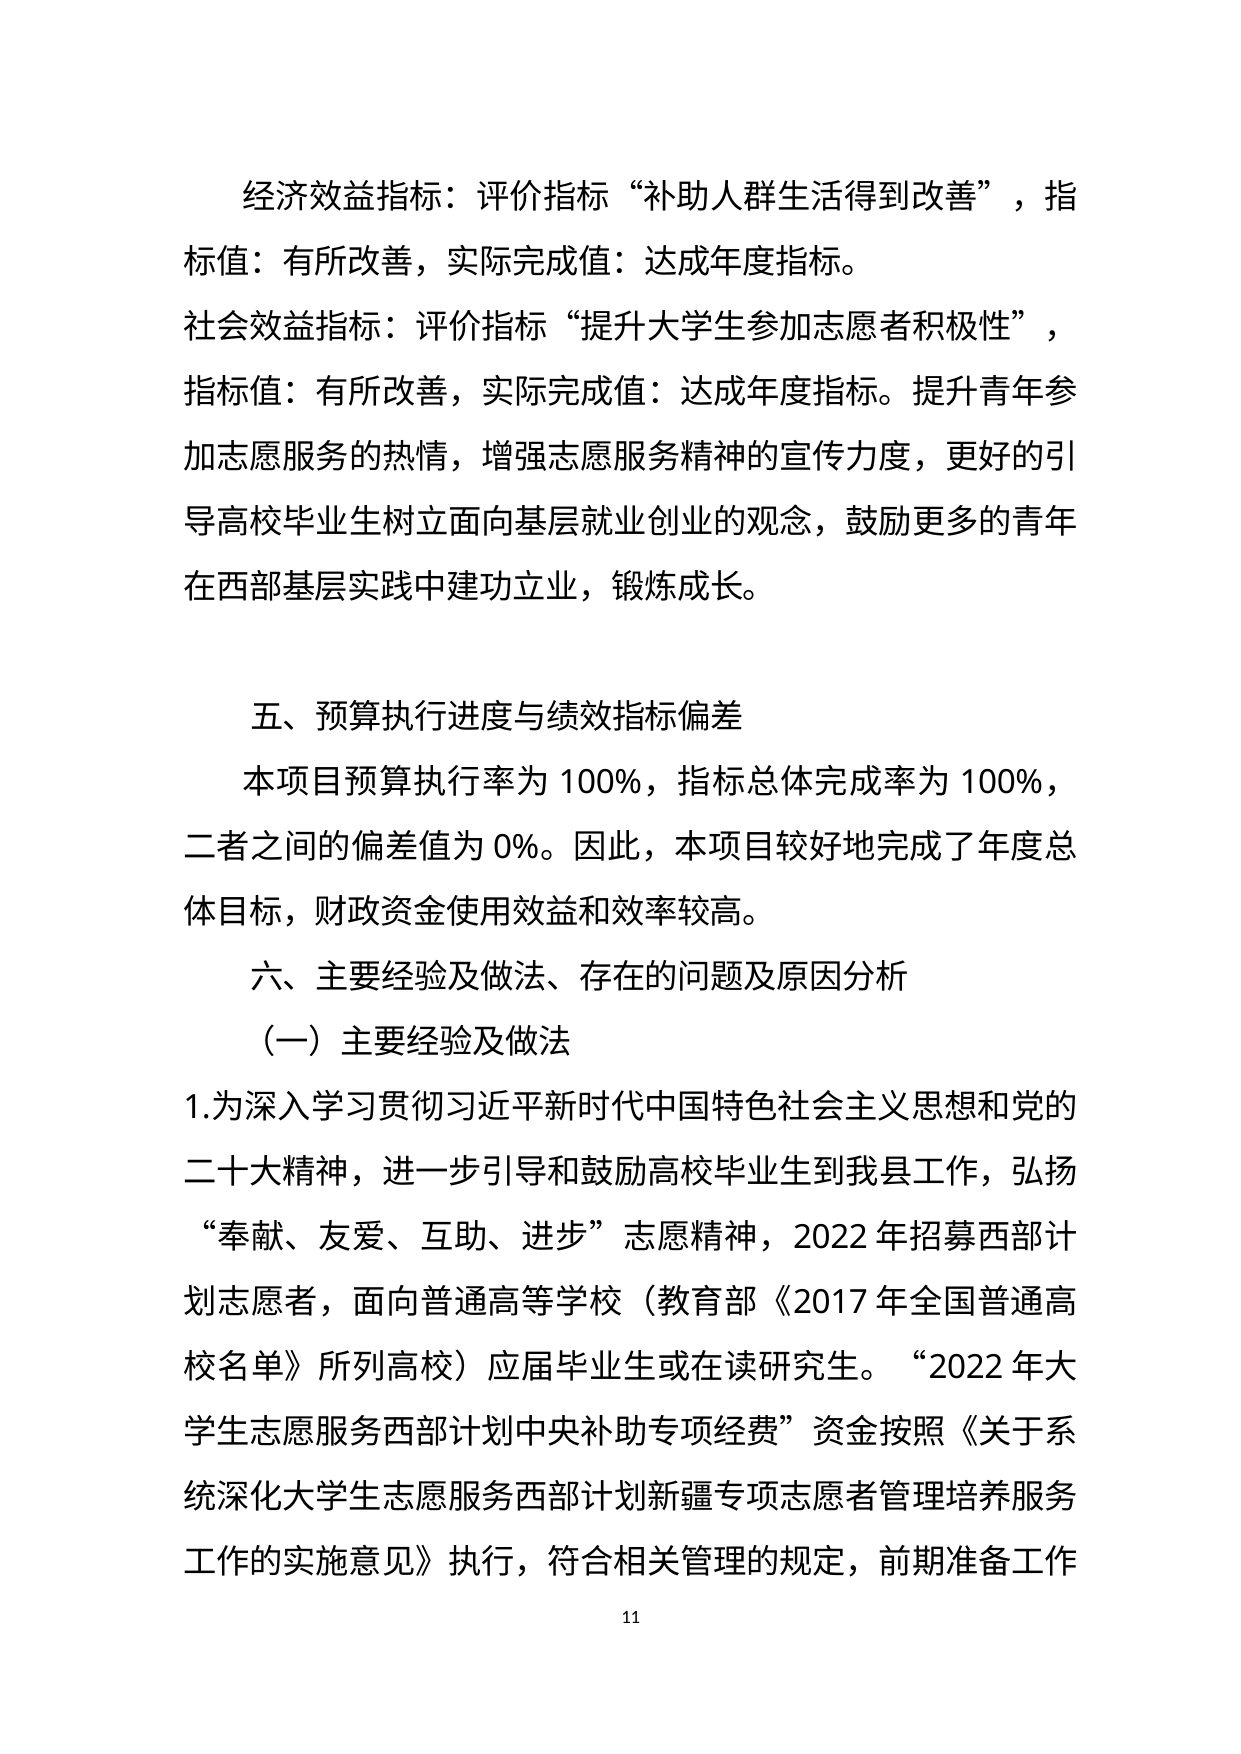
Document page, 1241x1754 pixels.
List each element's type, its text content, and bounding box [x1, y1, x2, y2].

text 本项目预算执行率为100%，指标总体完成率为100%，二者之间的偏差值为0%。因此，本项目较好地完成了年度总体目标，财政资金使用效益和效率较高。 [183, 747, 1078, 942]
text 五、预算执行进度与绩效指标偏差 [183, 682, 1078, 747]
text 经济效益指标：评价指标“补助人群生活得到改善”，指标值：有所改善，实际完成值：达成年度指标。 社会效益指标：评价指标“提升大学生参加志愿者积极性”，指标值：有所改善，实际完成值：达成年度指标。提升青年参加志愿服务的热情，增强志愿服务精神的宣传力度，更好的引导高校毕业生树立面向基层就业创业的观念，鼓励更多的青年在西部基层实践中建功立业，锻炼成长。 [183, 162, 1078, 617]
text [183, 1007, 1078, 1592]
text 六、主要经验及做法、存在的问题及原因分析 [183, 942, 1078, 1007]
